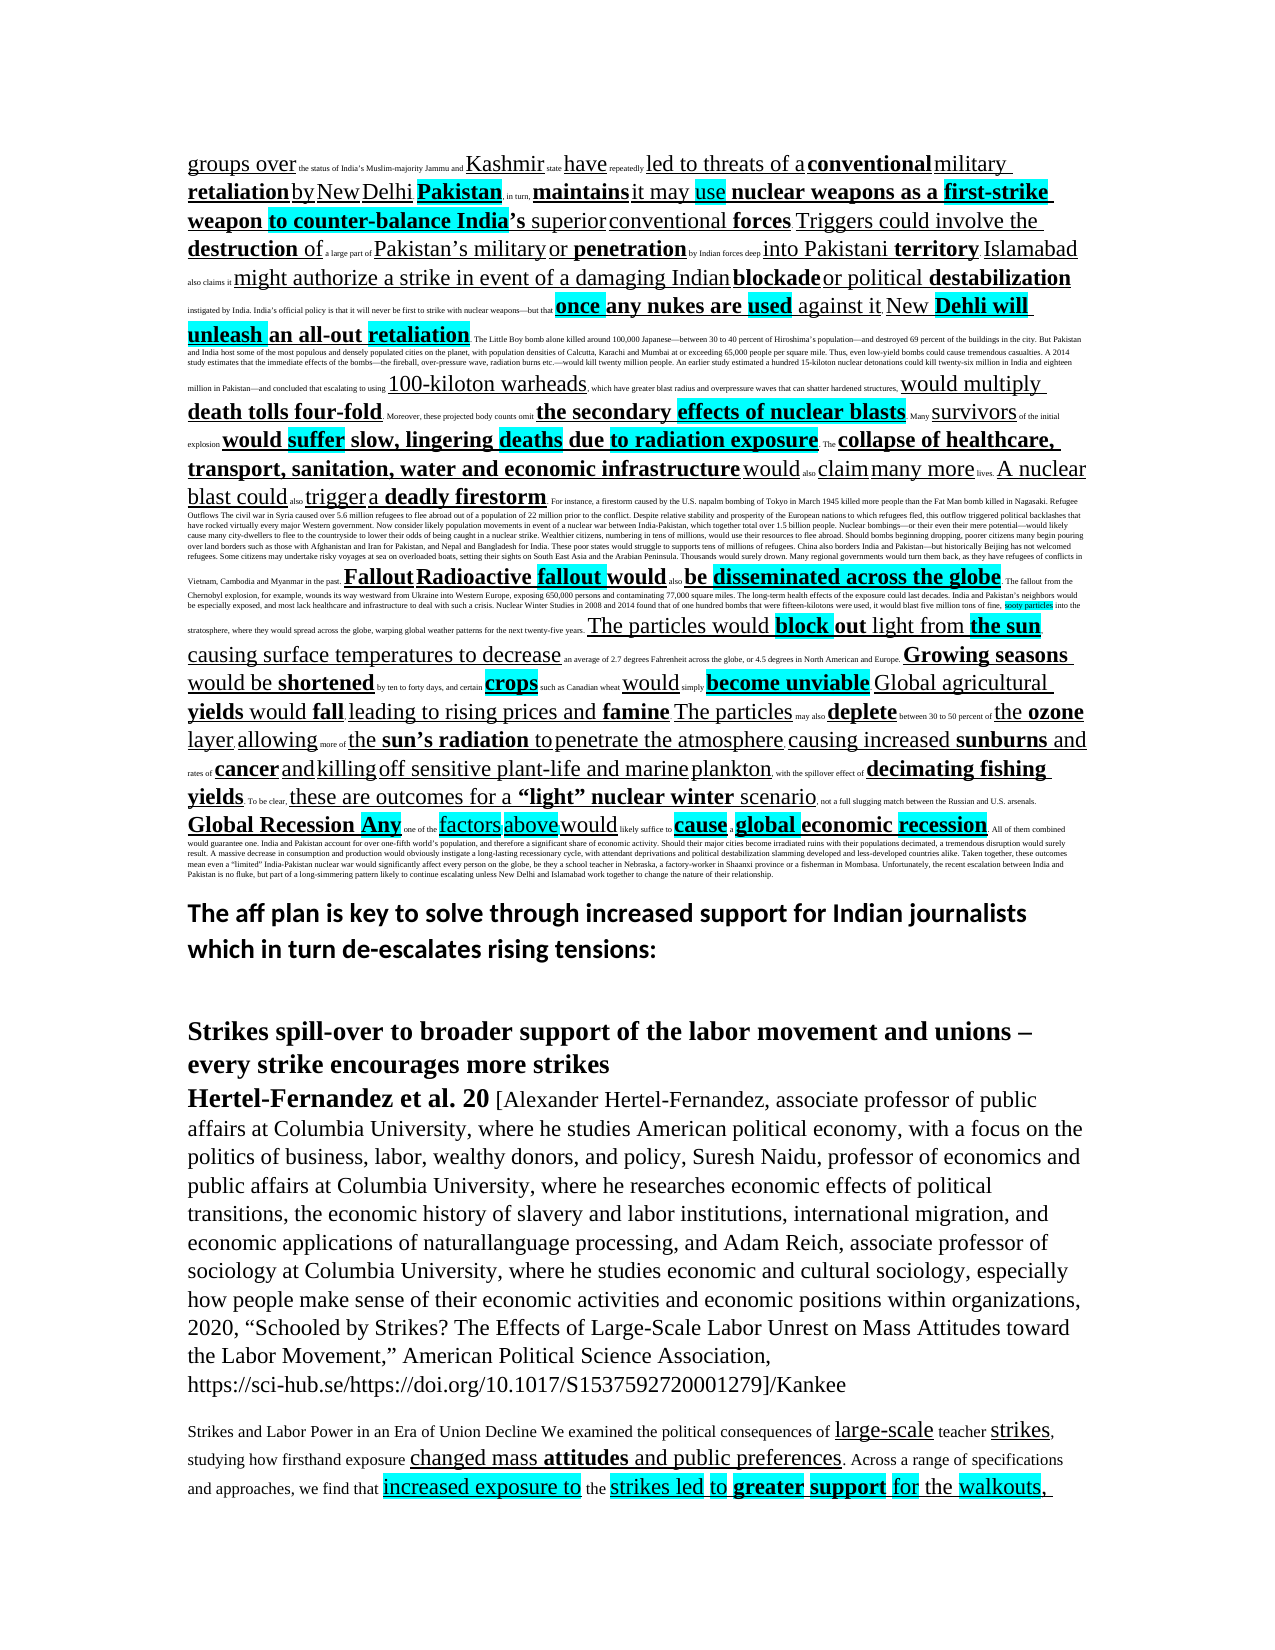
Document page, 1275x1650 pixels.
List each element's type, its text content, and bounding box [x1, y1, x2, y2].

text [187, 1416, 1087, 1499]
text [187, 150, 1087, 879]
text Hertel-Fernandez et al. 20 [Alexander Hertel-Fernandez, associate professor of public affairs at Columbia University, where he studies American political economy, with a focus on the politics of business, labor, wealthy donors, and policy, Suresh Naidu, professor of economics and public affairs at Columbia University, where he researches economic effects of political transitions, the economic history of slavery and labor institutions, international migration, and economic applications of naturallanguage processing, and Adam Reich, associate professor of sociology at Columbia University, where he studies economic and cultural sociology, especially how people make sense of their economic activities and economic positions within organizations, 2020, “Schooled by Strikes? The Effects of Large-Scale Labor Unrest on Mass Attitudes toward the Labor Movement,” American Political Science Association, https://sci-hub.se/https://doi.org/10.1017/S1537592720001279]/Kankee [187, 1082, 1087, 1397]
subtitle Strikes spill-over to broader support of the labor movement and unions – every strike encourages more strikes [187, 1015, 1087, 1079]
subtitle The aff plan is key to solve through increased support for Indian journalists which in turn de-escalates rising tensions: [187, 897, 1087, 965]
